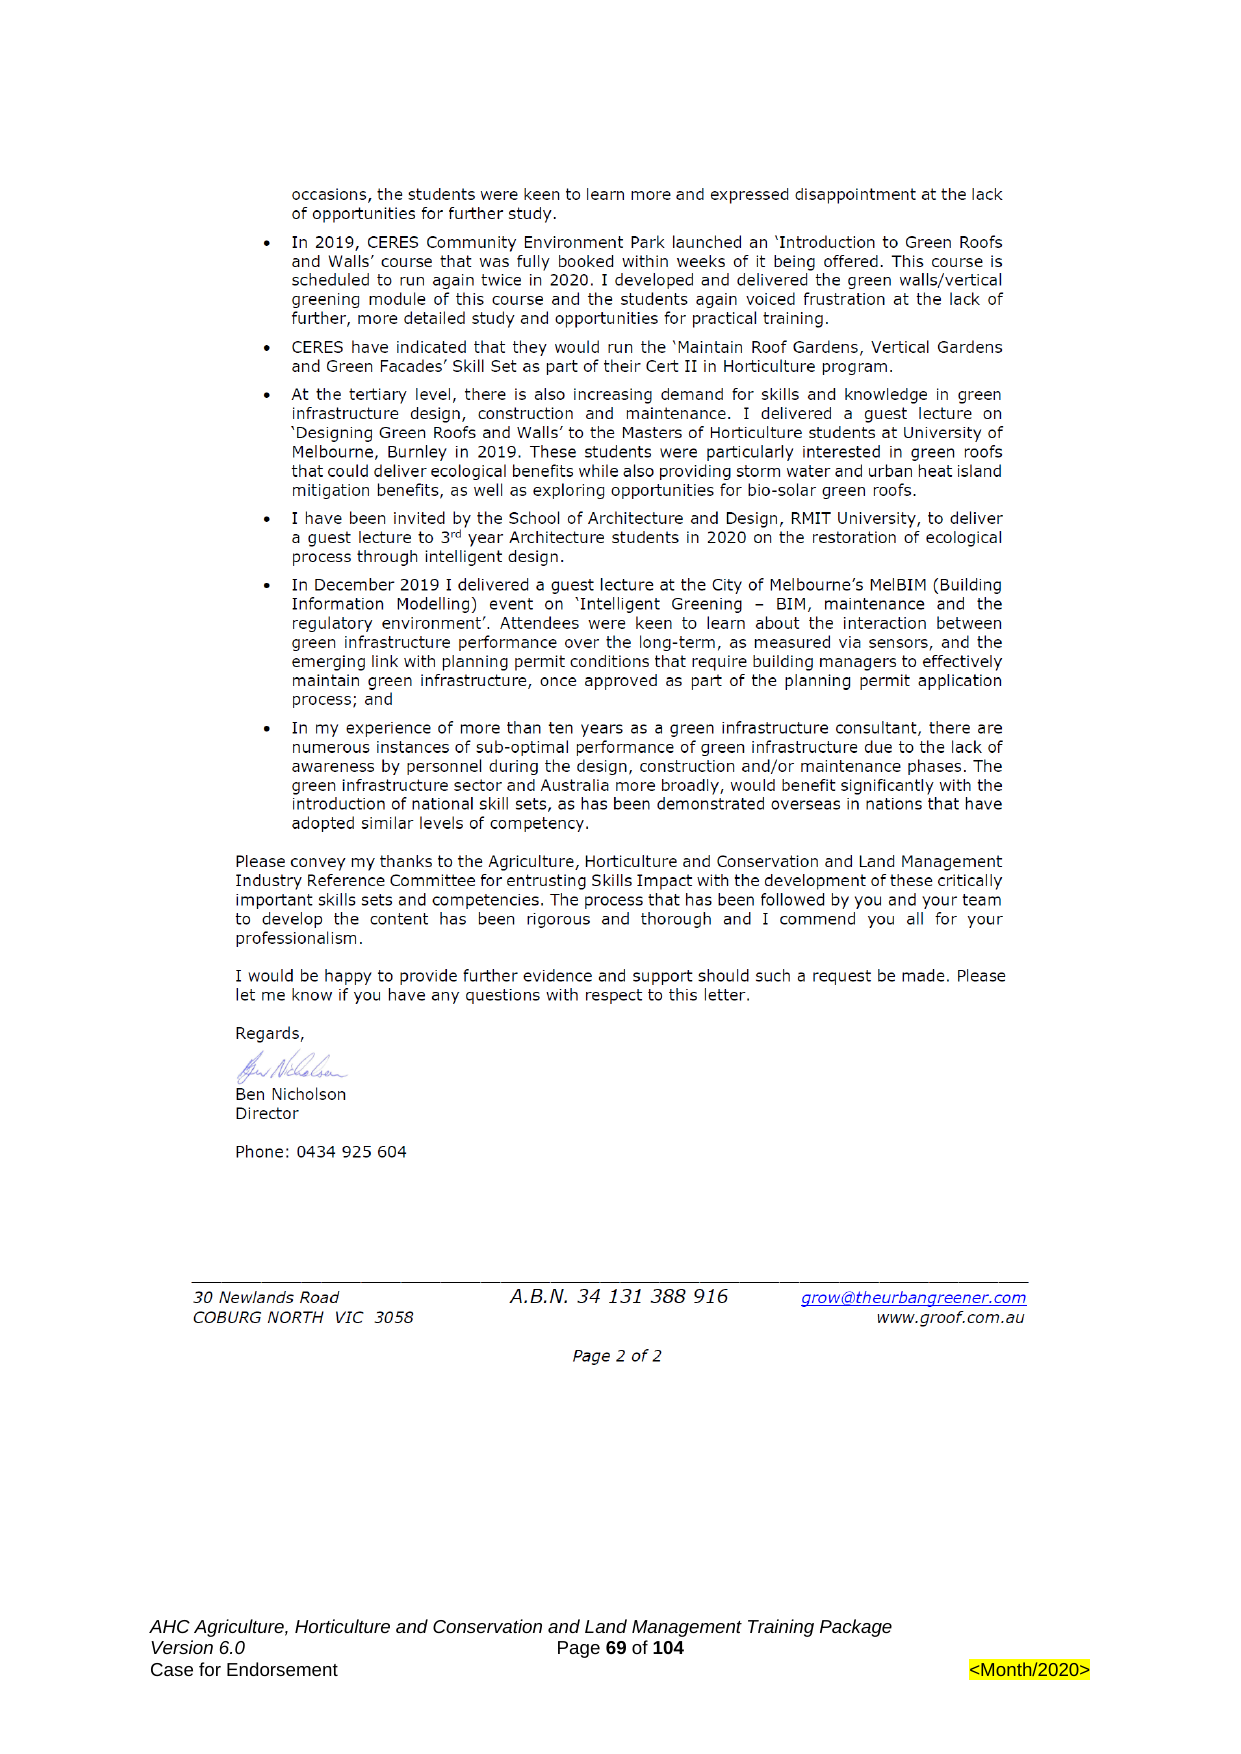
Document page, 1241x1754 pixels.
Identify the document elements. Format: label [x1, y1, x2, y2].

picture [150, 150, 1091, 1381]
